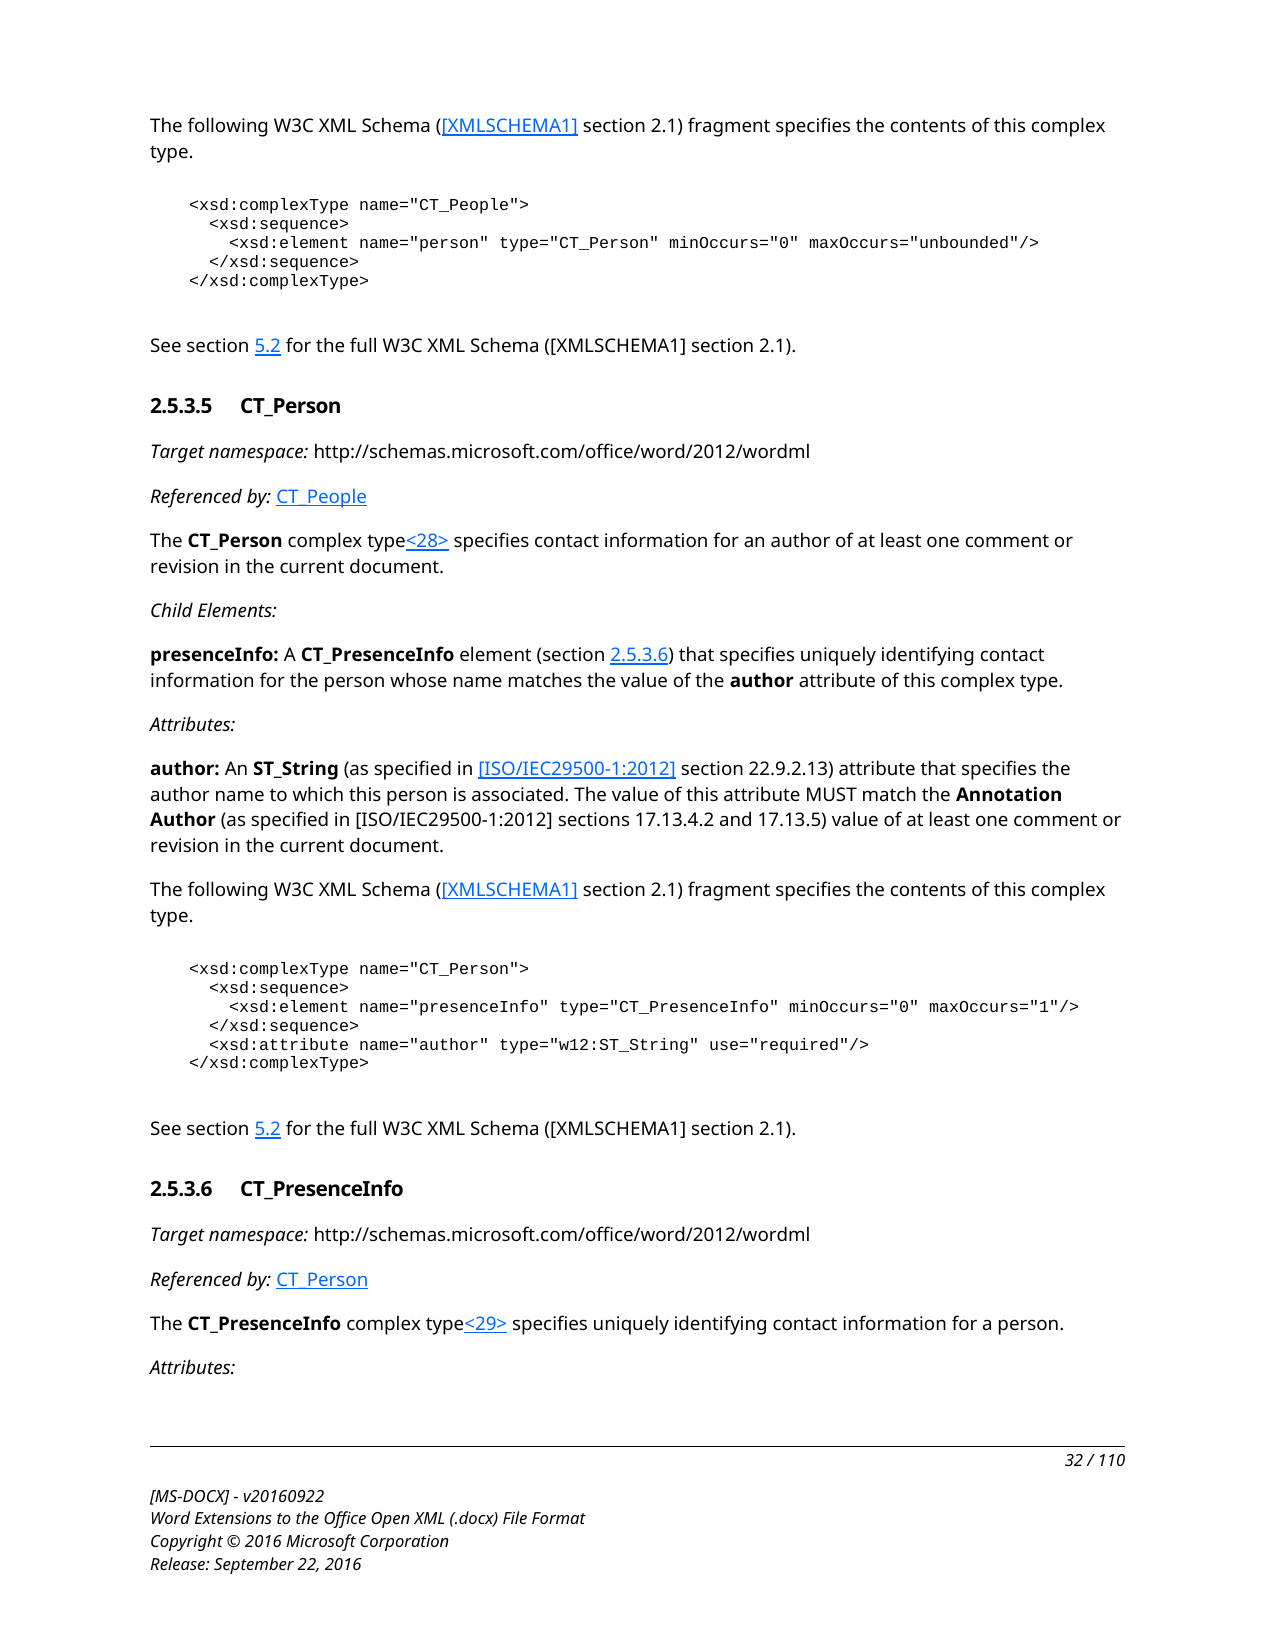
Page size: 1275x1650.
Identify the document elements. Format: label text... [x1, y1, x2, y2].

text Target namespace: http://schemas.microsoft.com/office/word/2012/wordml [150, 1222, 1125, 1247]
text <xsd:sequence> [175, 201, 1137, 220]
subtitle CT_Person [150, 392, 1125, 420]
text </xsd:complexType> [175, 258, 1137, 302]
text Attributes: [150, 1354, 1125, 1380]
text Referenced by: CT_Person [150, 1266, 1125, 1291]
subtitle CT_PresenceInfo [150, 1174, 1125, 1203]
text The CT_Person complex type<28> specifies contact information for an author of at least one comment or revision in the current document. [150, 527, 1125, 578]
text <xsd:element name="person" type="CT_Person" minOccurs="0" maxOccurs="unbounded"/> [175, 220, 1137, 239]
text presenceInfo: A CT_PresenceInfo element (section 2.5.3.6) that specifies uniquely identifying contact information for the person whose name matches the value of the author attribute of this complex type. [150, 641, 1125, 692]
text Referenced by: CT_People [150, 483, 1125, 509]
text Attributes: [150, 711, 1125, 737]
text <xsd:sequence> [175, 965, 1137, 984]
text Child Elements: [150, 597, 1125, 623]
text </xsd:sequence> [175, 1003, 1137, 1022]
text See section 5.2 for the full W3C XML Schema ([XMLSCHEMA1] section 2.1). [150, 1116, 1125, 1141]
text </xsd:complexType> [175, 1040, 1137, 1084]
text <xsd:element name="presenceInfo" type="CT_PresenceInfo" minOccurs="0" maxOccurs="1"/> [175, 984, 1137, 1003]
text The following W3C XML Schema ([XMLSCHEMA1] section 2.1) fragment specifies the contents of this complex type. [150, 112, 1125, 163]
text Target namespace: http://schemas.microsoft.com/office/word/2012/wordml [150, 439, 1125, 464]
text <xsd:attribute name="author" type="w12:ST_String" use="required"/> [175, 1022, 1137, 1040]
text See section 5.2 for the full W3C XML Schema ([XMLSCHEMA1] section 2.1). [150, 333, 1125, 358]
text The CT_PresenceInfo complex type<29> specifies uniquely identifying contact information for a person. [150, 1310, 1125, 1336]
text author: An ST_String (as specified in [ISO/IEC29500-1:2012] section 22.9.2.13) attribute that specifies the author name to which this person is associated. The value of this attribute MUST match the Annotation Author (as specified in [ISO/IEC29500-1:2012] sections 17.13.4.2 and 17.13.5) value of at least one comment or revision in the current document. [150, 756, 1125, 858]
text </xsd:sequence> [175, 239, 1137, 258]
text The following W3C XML Schema ([XMLSCHEMA1] section 2.1) fragment specifies the contents of this complex type. [150, 876, 1125, 927]
